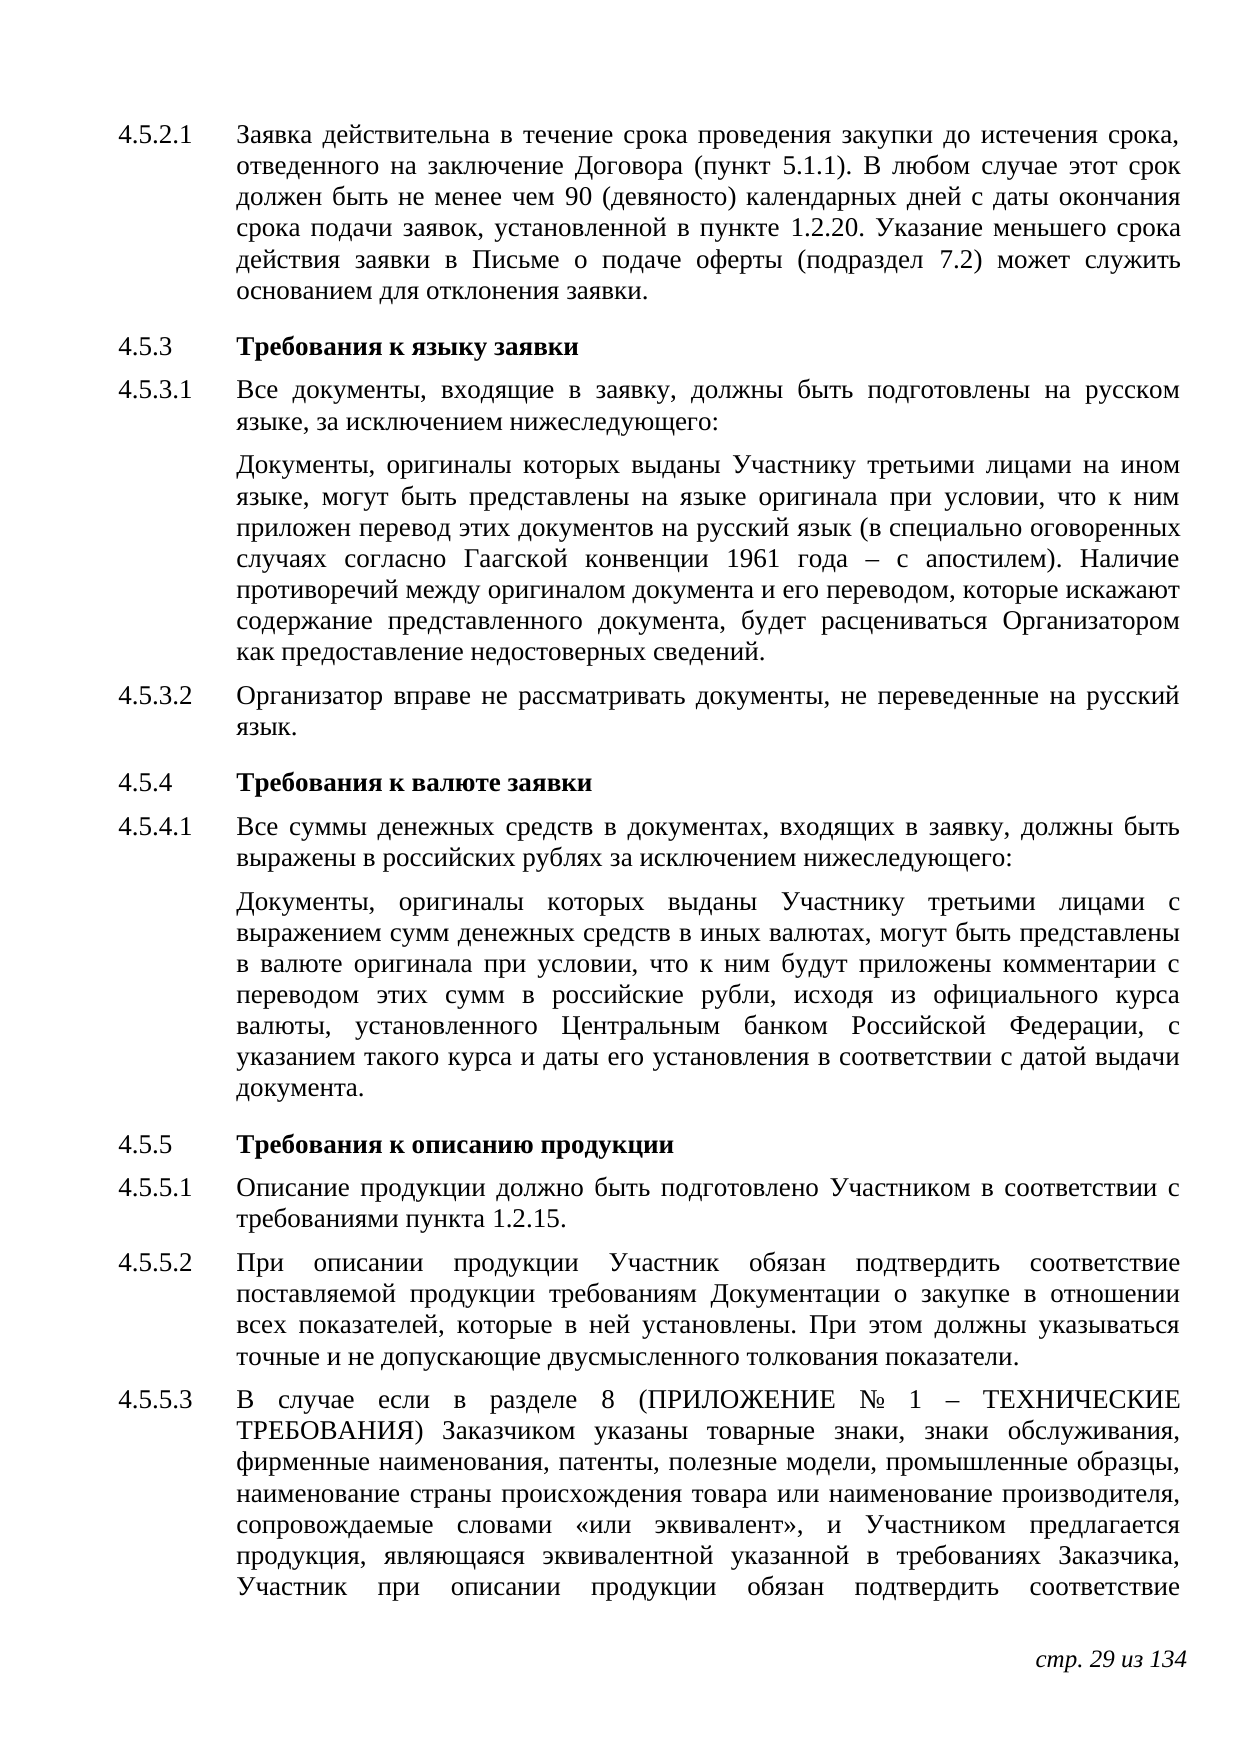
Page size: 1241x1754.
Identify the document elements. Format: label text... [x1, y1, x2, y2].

text Описание продукции должно быть подготовлено Участником в соответствии с требованиями пункта 1.2.15. [118, 1171, 1181, 1234]
text Документы, оригиналы которых выданы Участнику третьими лицами на ином языке, могут быть представлены на языке оригинала при условии, что к ним приложен перевод этих документов на русский язык (в специально оговоренных случаях согласно Гаагской конвенции 1961 года – с апостилем). Наличие противоречий между оригиналом документа и его переводом, которые искажают содержание представленного документа, будет расцениваться Организатором как предоставление недостоверных сведений. [236, 448, 1181, 666]
list Все суммы денежных средств в документах, входящих в заявку, должны быть выражены в российских рублях за исключением нижеследующего: [118, 810, 1181, 872]
text Документы, оригиналы которых выданы Участнику третьими лицами с выражением сумм денежных средств в иных валютах, могут быть представлены в валюте оригинала при условии, что к ним будут приложены комментарии с переводом этих сумм в российские рубли, исходя из официального курса валюты, установленного Центральным банком Российской Федерации, с указанием такого курса и даты его установления в соответствии с датой выдачи документа. [236, 885, 1181, 1103]
text Заявка действительна в течение срока проведения закупки до истечения срока, отведенного на заключение Договора (пункт 5.1.1). В любом случае этот срок должен быть не менее чем 90 (девяносто) календарных дней с даты окончания срока подачи заявок, установленной в пункте 1.2.20. Указание меньшего срока действия заявки в Письме о подаче оферты (подраздел 7.2) может служить основанием для отклонения заявки. [118, 118, 1181, 305]
text Требования к валюте заявки [118, 766, 1181, 797]
text Требования к языку заявки [118, 330, 1181, 361]
text При описании продукции Участник обязан подтвердить соответствие поставляемой продукции требованиям Документации о закупке в отношении всех показателей, которые в ней установлены. При этом должны указываться точные и не допускающие двусмысленного толкования показатели. [118, 1246, 1181, 1371]
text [118, 1383, 1181, 1601]
list Организатор вправе не рассматривать документы, не переведенные на русский язык. [118, 679, 1181, 741]
list Все документы, входящие в заявку, должны быть подготовлены на русском языке, за исключением нижеследующего: [118, 374, 1181, 436]
text Требования к описанию продукции [118, 1128, 1181, 1159]
